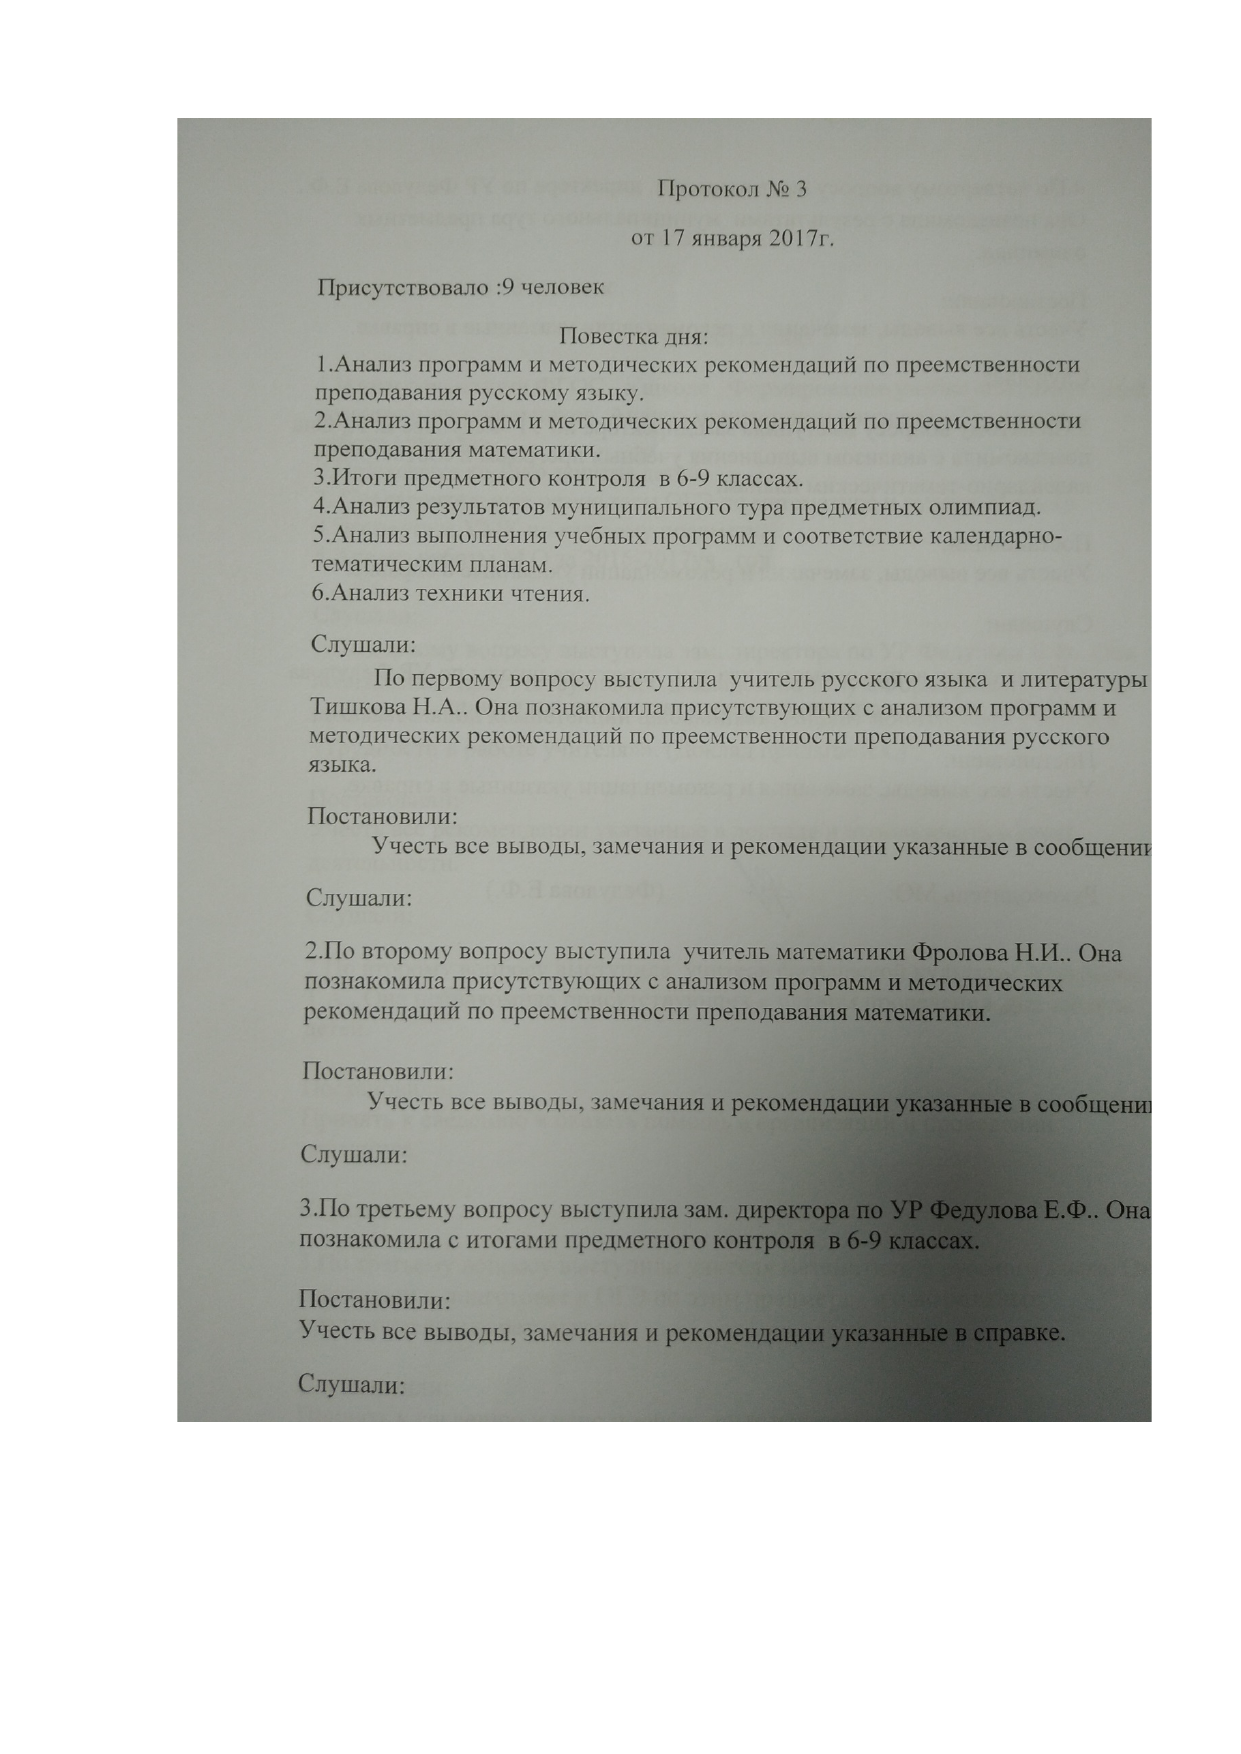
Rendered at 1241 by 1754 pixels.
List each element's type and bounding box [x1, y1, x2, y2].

picture [177, 118, 1152, 1422]
